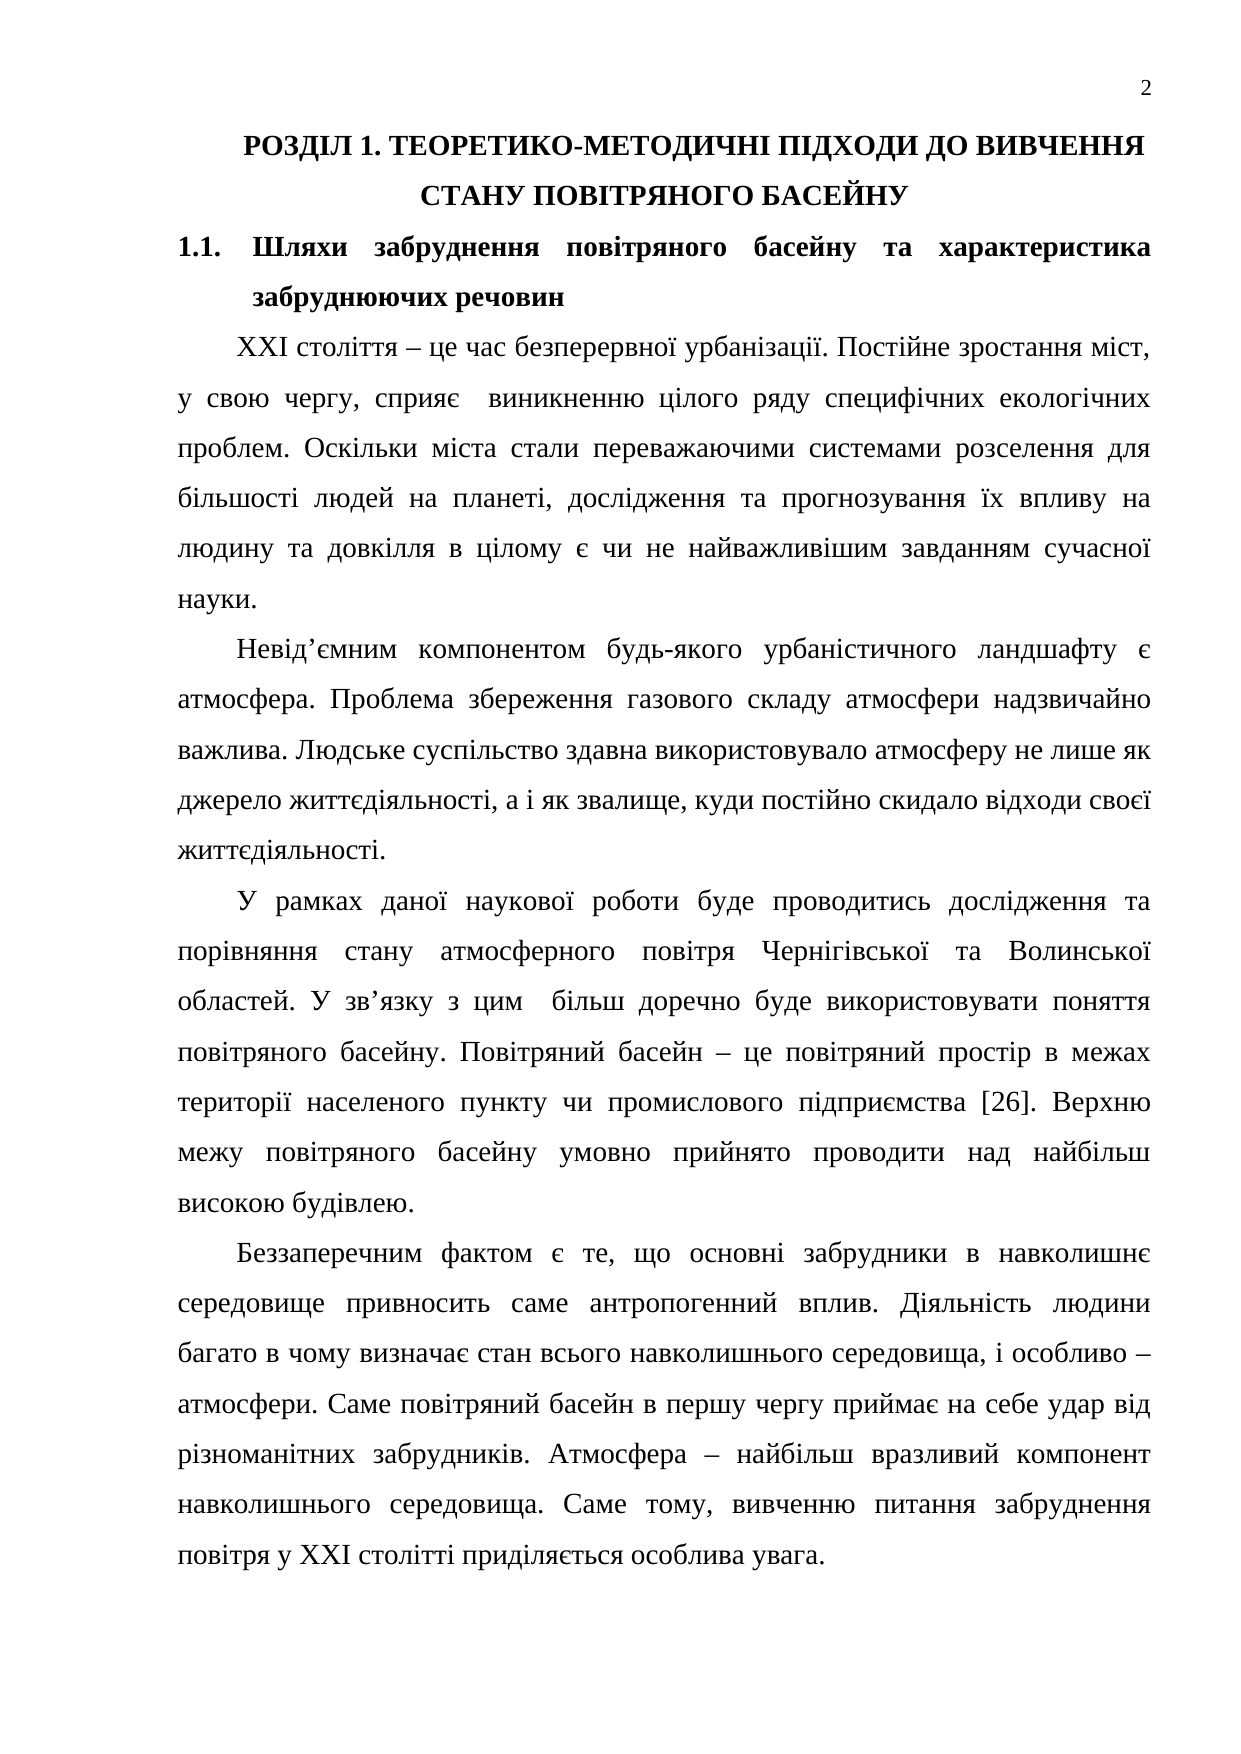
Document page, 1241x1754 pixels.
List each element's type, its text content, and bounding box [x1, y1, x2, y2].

text РОЗДІЛ 1. ТЕОРЕТИКО-МЕТОДИЧНІ ПІДХОДИ ДО ВИВЧЕННЯ СТАНУ ПОВІТРЯНОГО БАСЕЙНУ [177, 128, 1152, 212]
list Шляхи забруднення повітряного басейну та характеристика забруднюючих речовин [177, 229, 1152, 313]
text Невід’ємним компонентом будь-якого урбаністичного ландшафту є атмосфера. Проблема збереження газового складу атмосфери надзвичайно важлива. Людське суспільство здавна використовувало атмосферу не лише як джерело життєдіяльності, а і як звалище, куди постійно скидало відходи своєї життєдіяльності. [177, 631, 1152, 866]
text Беззаперечним фактом є те, що основні забрудники в навколишнє середовище привносить саме антропогенний вплив. Діяльність людини багато в чому визначає стан всього навколишнього середовища, і особливо – атмосфери. Саме повітряний басейн в першу чергу приймає на себе удар від різноманітних забрудників. Атмосфера – найбільш вразливий компонент навколишнього середовища. Саме тому, вивченню питання забруднення повітря у ХХІ столітті приділяється особлива увага. [177, 1235, 1152, 1570]
text ХХІ століття – це час безперервної урбанізації. Постійне зростання міст, у свою чергу, сприяє виникненню цілого ряду специфічних екологічних проблем. Оскільки міста стали переважаючими системами розселення для більшості людей на планеті, дослідження та прогнозування їх впливу на людину та довкілля в цілому є чи не найважливішим завданням сучасної науки. [177, 329, 1152, 614]
text У рамках даної наукової роботи буде проводитись дослідження та порівняння стану атмосферного повітря Чернігівської та Волинської областей. У зв’язку з цим більш доречно буде використовувати поняття повітряного басейну. Повітряний басейн – це повітряний простір в межах території населеного пункту чи промислового підприємства [26]. Верхню межу повітряного басейну умовно прийнято проводити над найбільш високою будівлею. [177, 883, 1152, 1218]
